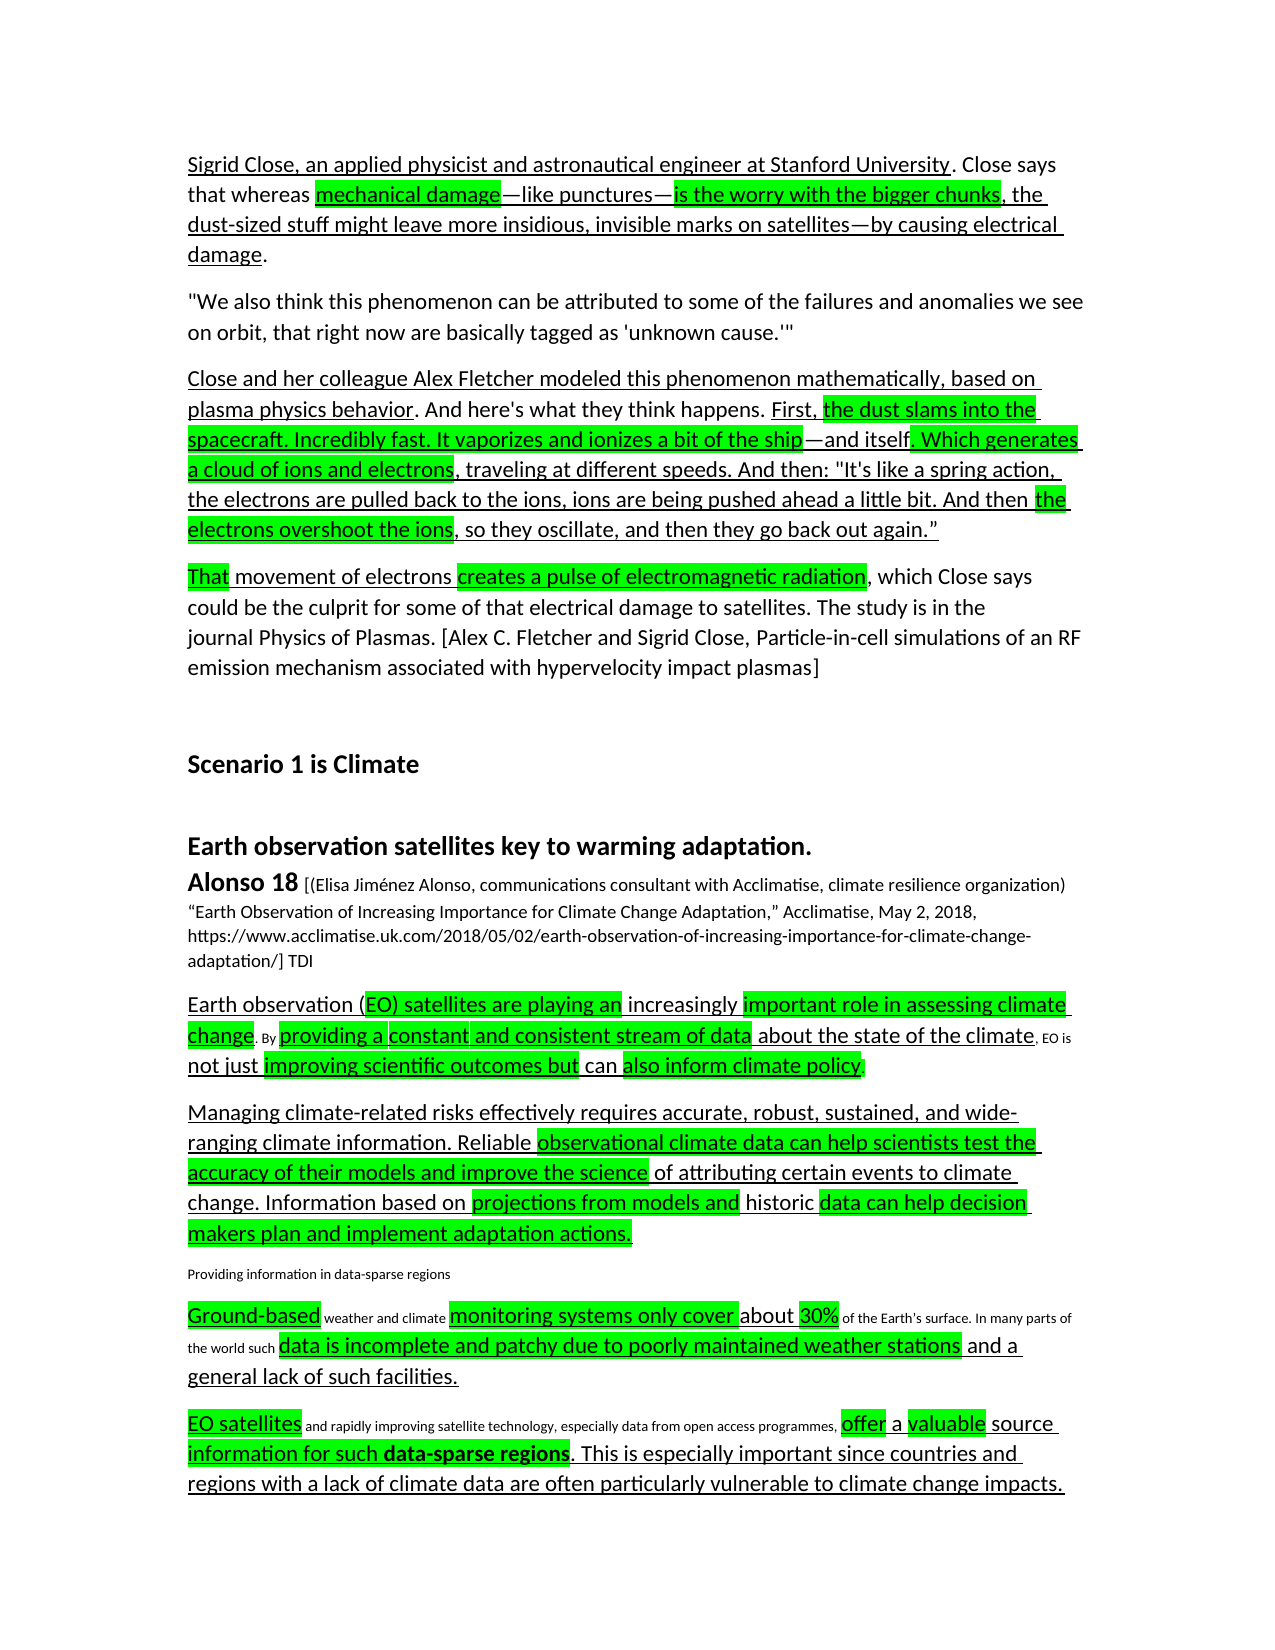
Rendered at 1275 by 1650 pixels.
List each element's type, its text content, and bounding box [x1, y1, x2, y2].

text "We also think this phenomenon can be attributed to some of the failures and anomalies we see on orbit, that right now are basically tagged as 'unknown cause.'" [187, 287, 1087, 346]
text Close and her colleague Alex Fletcher modeled this phenomenon mathematically, based on plasma physics behavior. And here's what they think happens. First, the dust slams into the spacecraft. Incredibly fast. It vaporizes and ionizes a bit of the ship—and itself. Which generates a cloud of ions and electrons, traveling at different speeds. And then: "It's like a spring action, the electrons are pulled back to the ions, ions are being pushed ahead a little bit. And then the electrons overshoot the ions, so they oscillate, and then they go back out again.” [187, 364, 1087, 544]
text Earth observation (EO) satellites are playing an increasingly important role in assessing climate change. By providing a constant and consistent stream of data about the state of the climate, EO is not just improving scientific outcomes but can also inform climate policy. [187, 991, 1087, 1079]
text That movement of electrons creates a pulse of electromagnetic radiation, which Close says could be the culprit for some of that electrical damage to satellites. The study is in the journal Physics of Plasmas. [Alex C. Fletcher and Sigrid Close, Particle-in-cell simulations of an RF emission mechanism associated with hypervelocity impact plasmas] [187, 562, 1087, 681]
text Managing climate-related risks effectively requires accurate, robust, sustained, and wide-ranging climate information. Reliable observational climate data can help scientists test the accuracy of their models and improve the science of attributing certain events to climate change. Information based on projections from models and historic data can help decision makers plan and implement adaptation actions. [187, 1098, 1087, 1247]
subtitle Earth observation satellites key to warming adaptation. [187, 829, 1087, 862]
text EO satellites and rapidly improving satellite technology, especially data from open access programmes, offer a valuable source information for such data-sparse regions. This is especially important since countries and regions with a lack of climate data are often particularly vulnerable to climate change impacts. [187, 1409, 1087, 1497]
text Providing information in data-sparse regions [187, 1266, 1087, 1283]
text Sigrid Close, an applied physicist and astronautical engineer at Stanford University. Close says that whereas mechanical damage—like punctures—is the worry with the bigger chunks, the dust-sized stuff might leave more insidious, invisible marks on satellites—by causing electrical damage. [187, 150, 1087, 269]
text Ground-based weather and climate monitoring systems only cover about 30% of the Earth’s surface. In many parts of the world such data is incomplete and patchy due to poorly maintained weather stations and a general lack of such facilities. [187, 1301, 1087, 1390]
subtitle Scenario 1 is Climate [187, 747, 1087, 780]
text Alonso 18 [(Elisa Jiménez Alonso, communications consultant with Acclimatise, climate resilience organization) “Earth Observation of Increasing Importance for Climate Change Adaptation,” Acclimatise, May 2, 2018, https://www.acclimatise.uk.com/2018/05/02/earth-observation-of-increasing-importance-for-climate-change-adaptation/] TDI [187, 865, 1087, 972]
